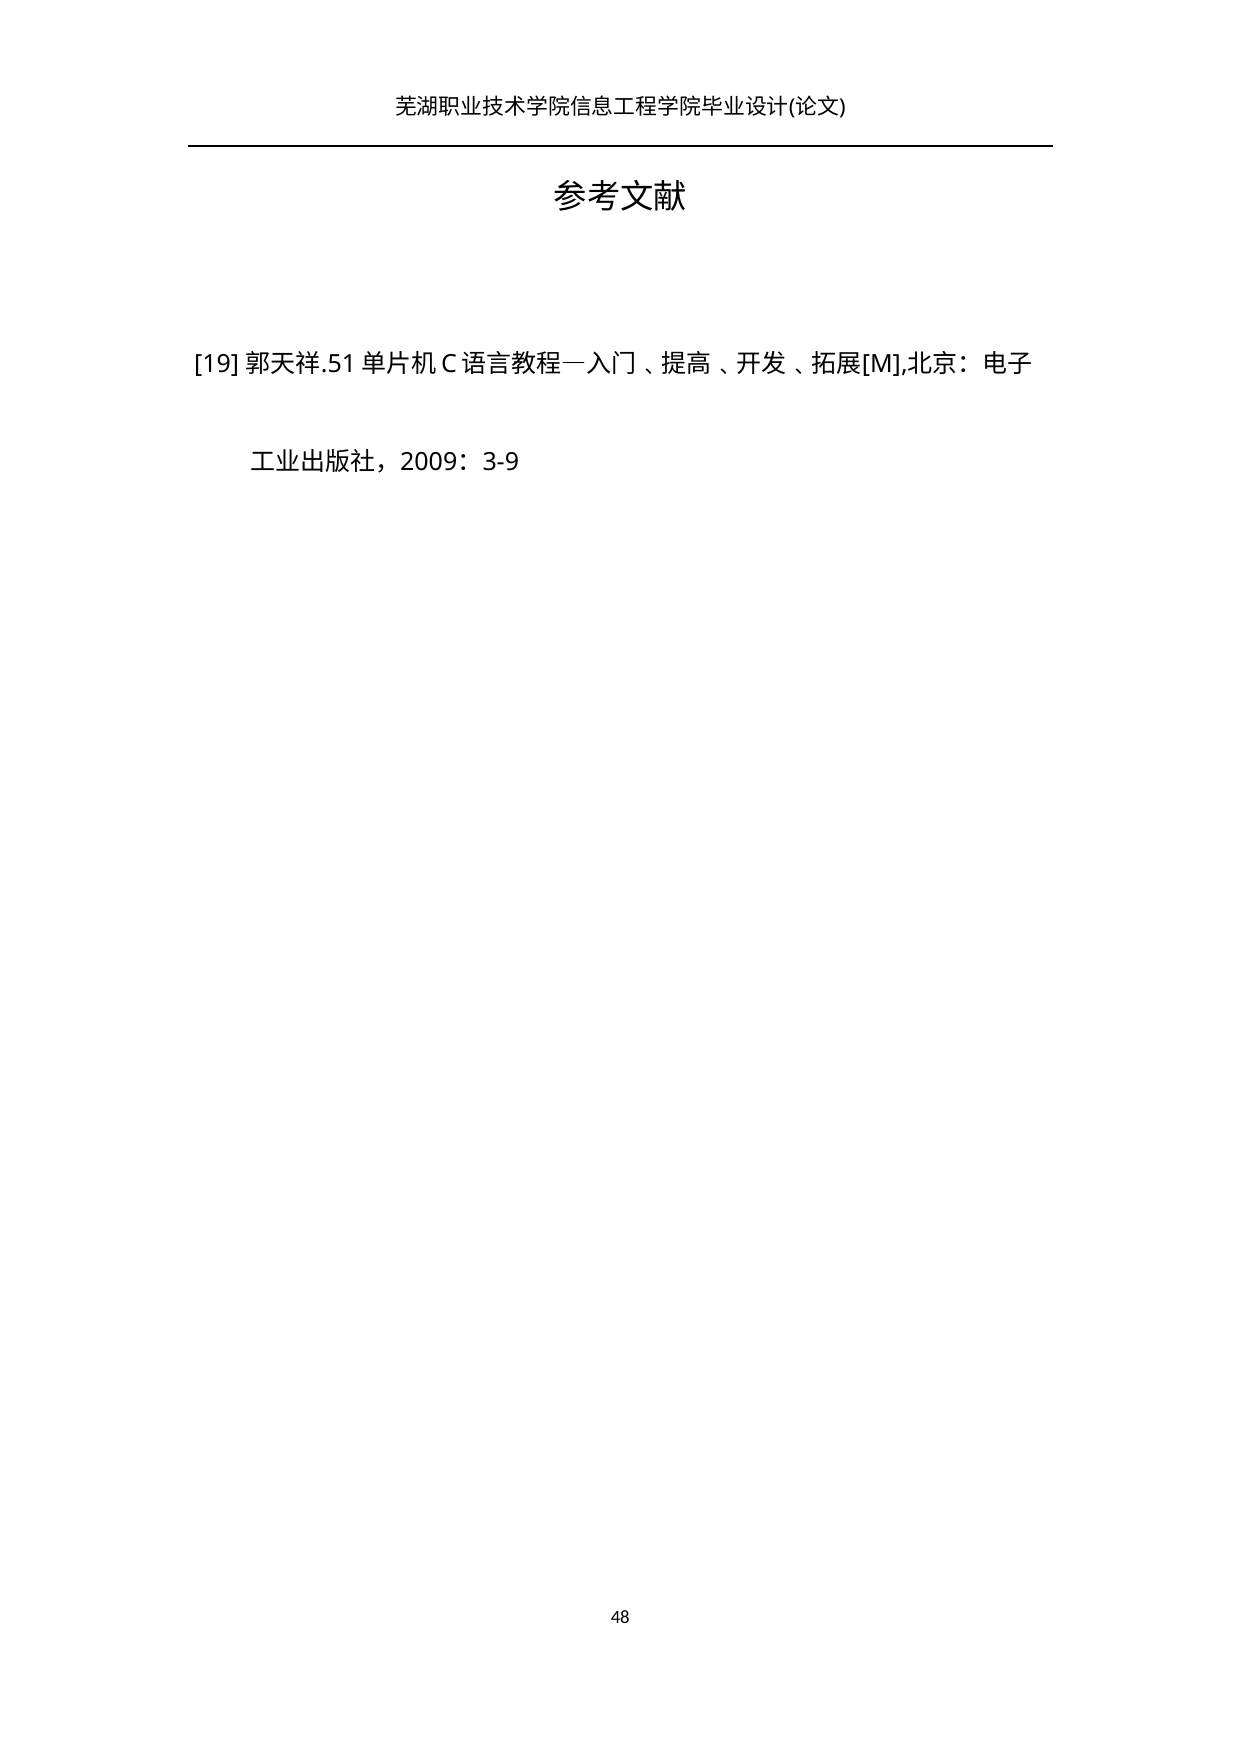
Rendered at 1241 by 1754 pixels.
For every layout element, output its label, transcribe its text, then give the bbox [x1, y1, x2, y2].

subtitle 参考文献 [187, 162, 1053, 227]
text [19] 郭天祥.51单片机C语言教程—入门﹑提高﹑开发﹑拓展[M],北京：电子工业出版社，2009：3-9 [187, 329, 1053, 492]
